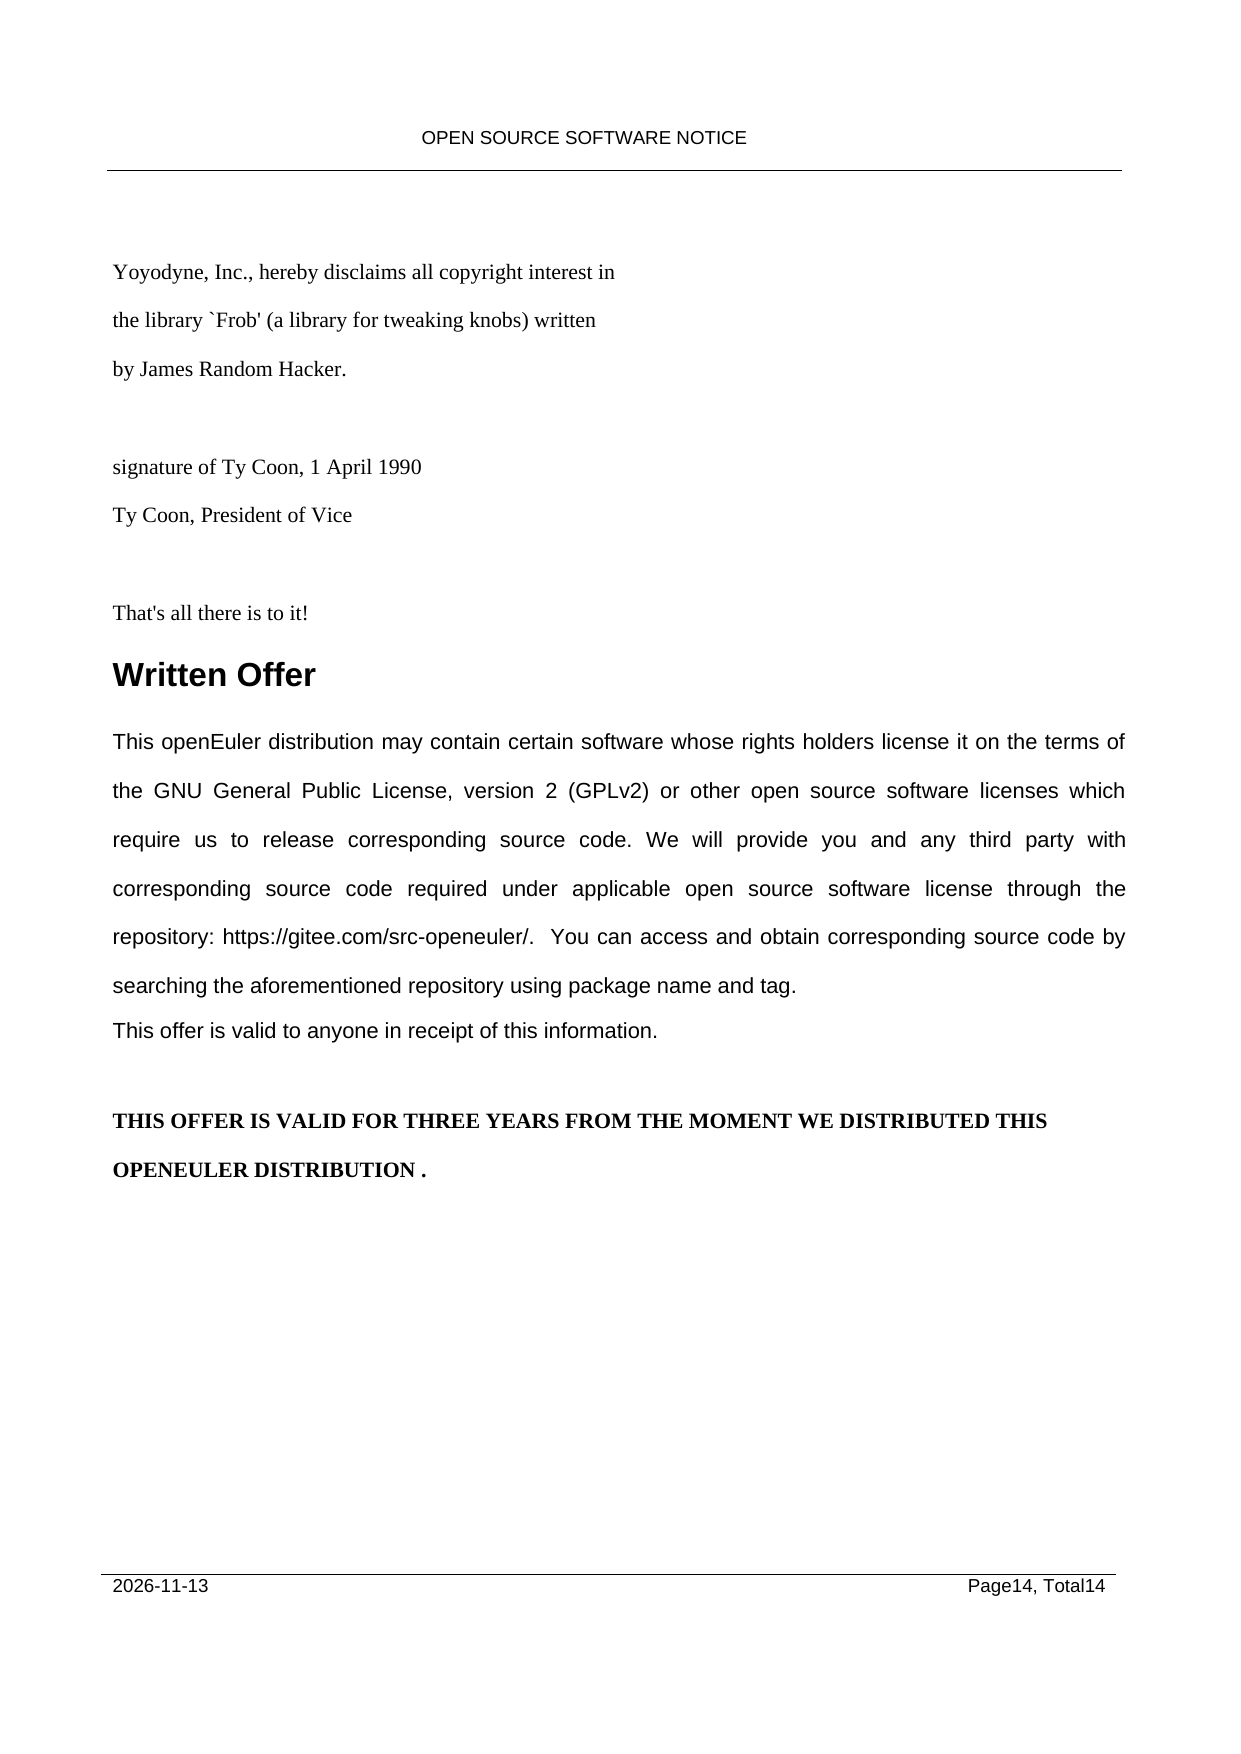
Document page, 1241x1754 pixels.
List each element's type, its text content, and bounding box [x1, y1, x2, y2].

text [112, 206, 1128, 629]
text This offer is valid to anyone in receipt of this information. [112, 1014, 1128, 1047]
text Written Offer [112, 641, 1128, 706]
text THIS OFFER IS VALID FOR THREE YEARS FROM THE MOMENT WE DISTRIBUTED THIS OPENEULER DISTRIBUTION . [112, 1105, 1128, 1186]
text This openEuler distribution may contain certain software whose rights holders license it on the terms of the GNU General Public License, version 2 (GPLv2) or other open source software licenses which require us to release corresponding source code. We will provide you and any third party with corresponding source code required under applicable open source software license through the repository: https://gitee.com/src-openeuler/. You can access and obtain corresponding source code by searching the aforementioned repository using package name and tag. [112, 726, 1128, 1002]
